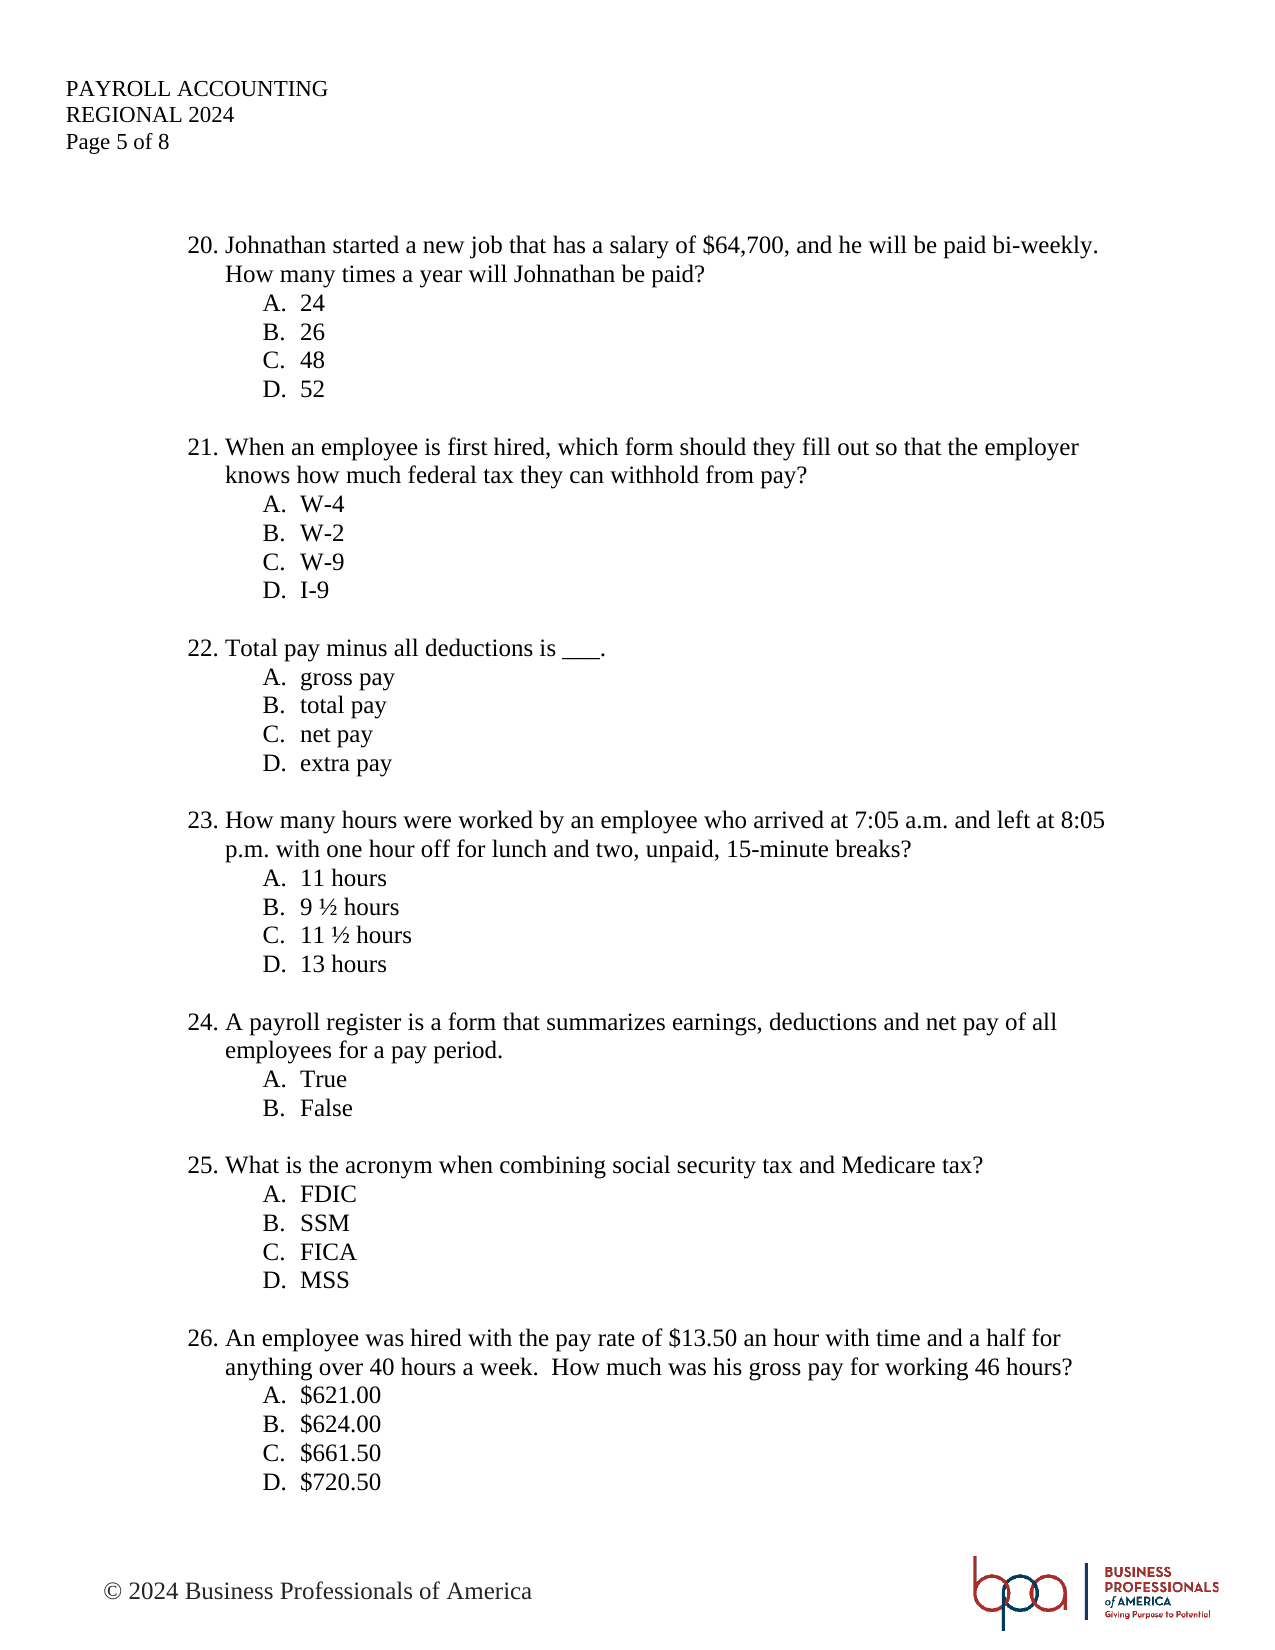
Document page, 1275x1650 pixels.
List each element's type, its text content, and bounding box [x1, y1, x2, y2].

list W-4 [262, 489, 1125, 518]
list FDIC [262, 1179, 1125, 1208]
list An employee was hired with the pay rate of $13.50 an hour with time and a half for anything over 40 hours a week. How much was his gross pay for working 46 hours? [187, 1323, 1125, 1380]
list gross pay [262, 662, 1125, 690]
list How many hours were worked by an employee who arrived at 7:05 a.m. and left at 8:05 p.m. with one hour off for lunch and two, unpaid, 15-minute breaks? [187, 805, 1125, 863]
list MSS [262, 1265, 1125, 1294]
picture [973, 1556, 1219, 1631]
list Total pay minus all deductions is ___. [187, 633, 1125, 662]
list extra pay [262, 748, 1125, 777]
list 52 [262, 374, 1125, 403]
list SSM [262, 1208, 1125, 1237]
list A payroll register is a form that summarizes earnings, deductions and net pay of all employees for a pay period. [187, 1007, 1125, 1064]
list 9 ½ hours [262, 892, 1125, 920]
list When an employee is first hired, which form should they fill out so that the employer knows how much federal tax they can withhold from pay? [187, 432, 1125, 489]
list $621.00 [262, 1380, 1125, 1409]
list 11 hours [262, 863, 1125, 892]
list FICA [262, 1237, 1125, 1265]
list 13 hours [262, 949, 1125, 978]
list I-9 [262, 575, 1125, 604]
list W-9 [262, 547, 1125, 575]
list W-2 [262, 518, 1125, 547]
list 26 [262, 317, 1125, 345]
list $720.50 [262, 1467, 1125, 1495]
list 48 [262, 345, 1125, 374]
list $661.50 [262, 1438, 1125, 1467]
list 24 [262, 288, 1125, 317]
list Johnathan started a new job that has a salary of $64,700, and he will be paid bi-weekly. How many times a year will Johnathan be paid? [187, 230, 1125, 288]
list net pay [262, 719, 1125, 748]
list What is the acronym when combining social security tax and Medicare tax? [187, 1150, 1125, 1179]
list $624.00 [262, 1409, 1125, 1438]
list 11 ½ hours [262, 920, 1125, 949]
list True [262, 1064, 1125, 1093]
list total pay [262, 690, 1125, 719]
list False [262, 1093, 1125, 1122]
